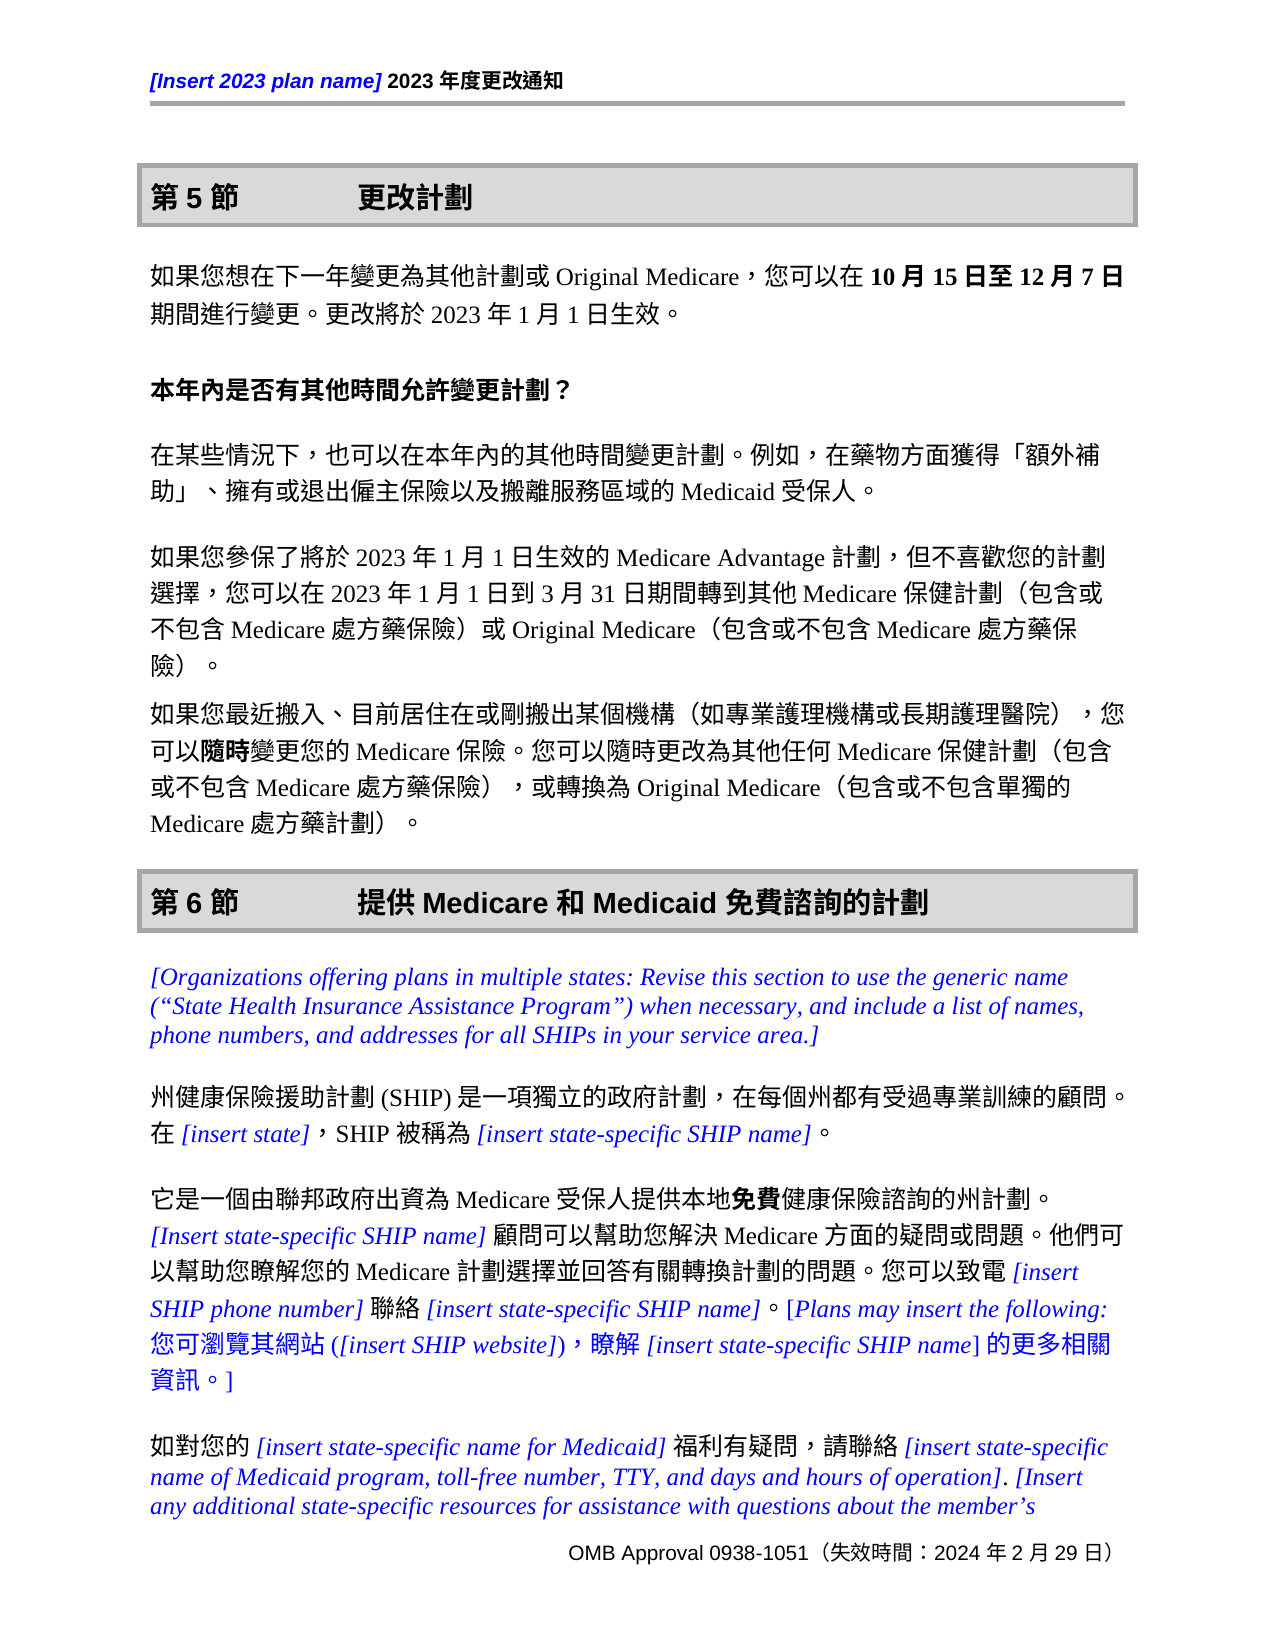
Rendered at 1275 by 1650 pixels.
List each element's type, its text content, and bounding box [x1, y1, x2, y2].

text 它是一個由聯邦政府出資為 Medicare 受保人提供本地免費健康保險諮詢的州計劃。[Insert state-specific SHIP name] 顧問可以幫助您解決 Medicare 方面的疑問或問題。他們可以幫助您瞭解您的 Medicare 計劃選擇並回答有關轉換計劃的問題。您可以致電 [insert SHIP phone number] 聯絡 [insert state-specific SHIP name]。[Plans may insert the following:您可瀏覽其網站 ([insert SHIP website])，瞭解 [insert state-specific SHIP name] 的更多相關資訊。] [150, 1179, 1125, 1397]
text 在某些情況下，也可以在本年內的其他時間變更計劃。例如，在藥物方面獲得「額外補助」、擁有或退出僱主保險以及搬離服務區域的 Medicaid 受保人。 [150, 436, 1125, 508]
subtitle 第 6 節 提供 Medicare 和 Medicaid 免費諮詢的計劃 [142, 874, 1133, 928]
text [Organizations offering plans in multiple states: Revise this section to use the generic name (“State Health Insurance Assistance Program”) when necessary, and include a list of names, phone numbers, and addresses for all SHIPs in your service area.] [150, 962, 1125, 1048]
text 如果您參保了將於 2023 年 1 月 1 日生效的 Medicare Advantage 計劃，但不喜歡您的計劃選擇，您可以在 2023 年 1 月 1 日到 3 月 31 日期間轉到其他 Medicare 保健計劃（包含或不包含 Medicare 處方藥保險）或 Original Medicare（包含或不包含 Medicare 處方藥保險）。 [150, 537, 1125, 682]
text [150, 1426, 1125, 1520]
text 州健康保險援助計劃 (SHIP) 是一項獨立的政府計劃，在每個州都有受過專業訓練的顧問。在 [insert state]，SHIP 被稱為 [insert state-specific SHIP name]。 [150, 1078, 1125, 1150]
subtitle 第 5 節 更改計劃 [142, 168, 1133, 223]
text 如果您最近搬入、目前居住在或剛搬出某個機構（如專業護理機構或長期護理醫院），您可以隨時變更您的 Medicare 保險。您可以隨時更改為其他任何 Medicare 保健計劃（包含或不包含 Medicare 處方藥保險），或轉換為 Original Medicare（包含或不包含單獨的 Medicare 處方藥計劃）。 [150, 695, 1125, 840]
text 如果您想在下一年變更為其他計劃或 Original Medicare，您可以在 10 月 15 日至 12 月 7 日期間進行變更。更改將於 2023 年 1 月 1 日生效。 [150, 257, 1125, 331]
text 本年內是否有其他時間允許變更計劃？ [150, 370, 1125, 406]
